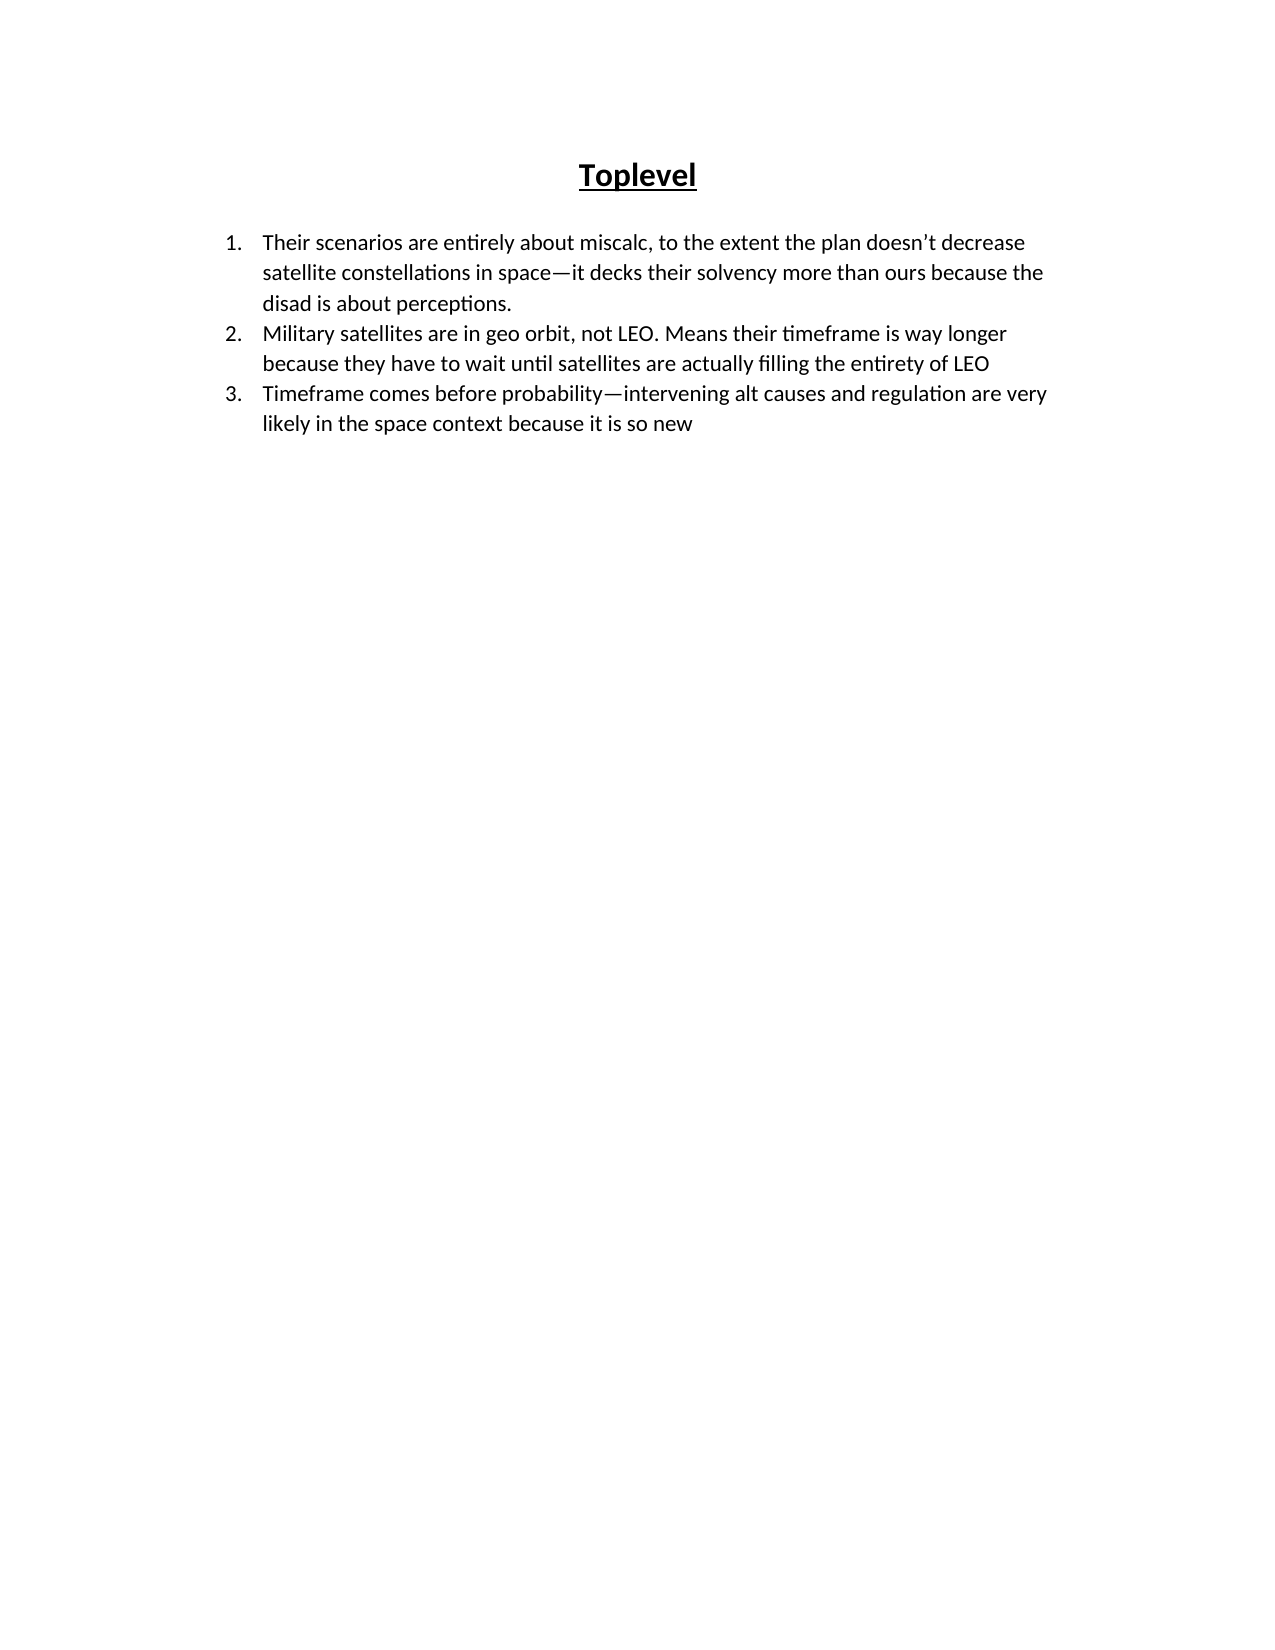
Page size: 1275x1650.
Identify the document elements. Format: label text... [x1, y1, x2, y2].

list Military satellites are in geo orbit, not LEO. Means their timeframe is way longer because they have to wait until satellites are actually filling the entirety of LEO [225, 319, 1087, 377]
list Timeframe comes before probability—intervening alt causes and regulation are very likely in the space context because it is so new [225, 379, 1087, 438]
list Their scenarios are entirely about miscalc, to the extent the plan doesn’t decrease satellite constellations in space—it decks their solvency more than ours because the disad is about perceptions. [225, 228, 1087, 317]
subtitle Toplevel [187, 154, 1087, 195]
